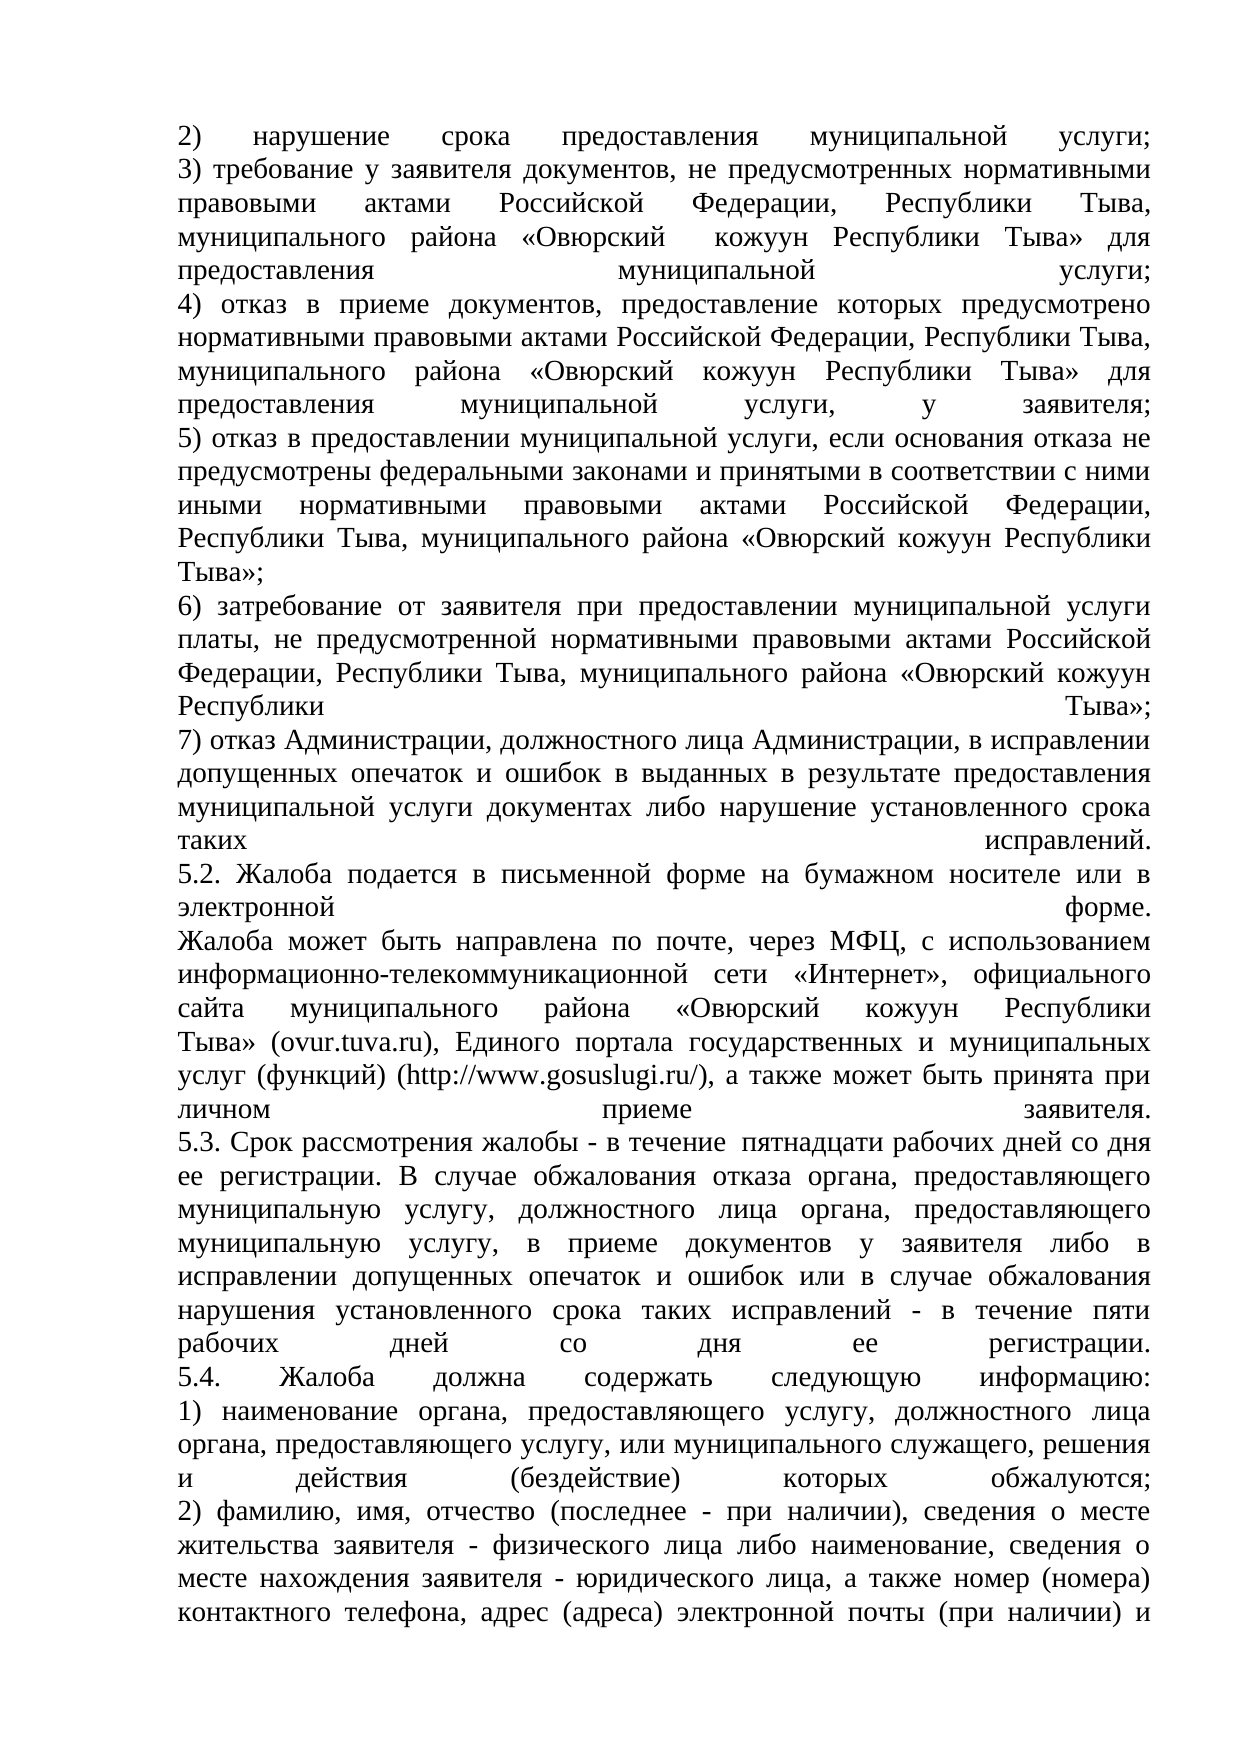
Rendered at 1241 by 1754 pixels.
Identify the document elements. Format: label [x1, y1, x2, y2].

text [177, 118, 1152, 1627]
